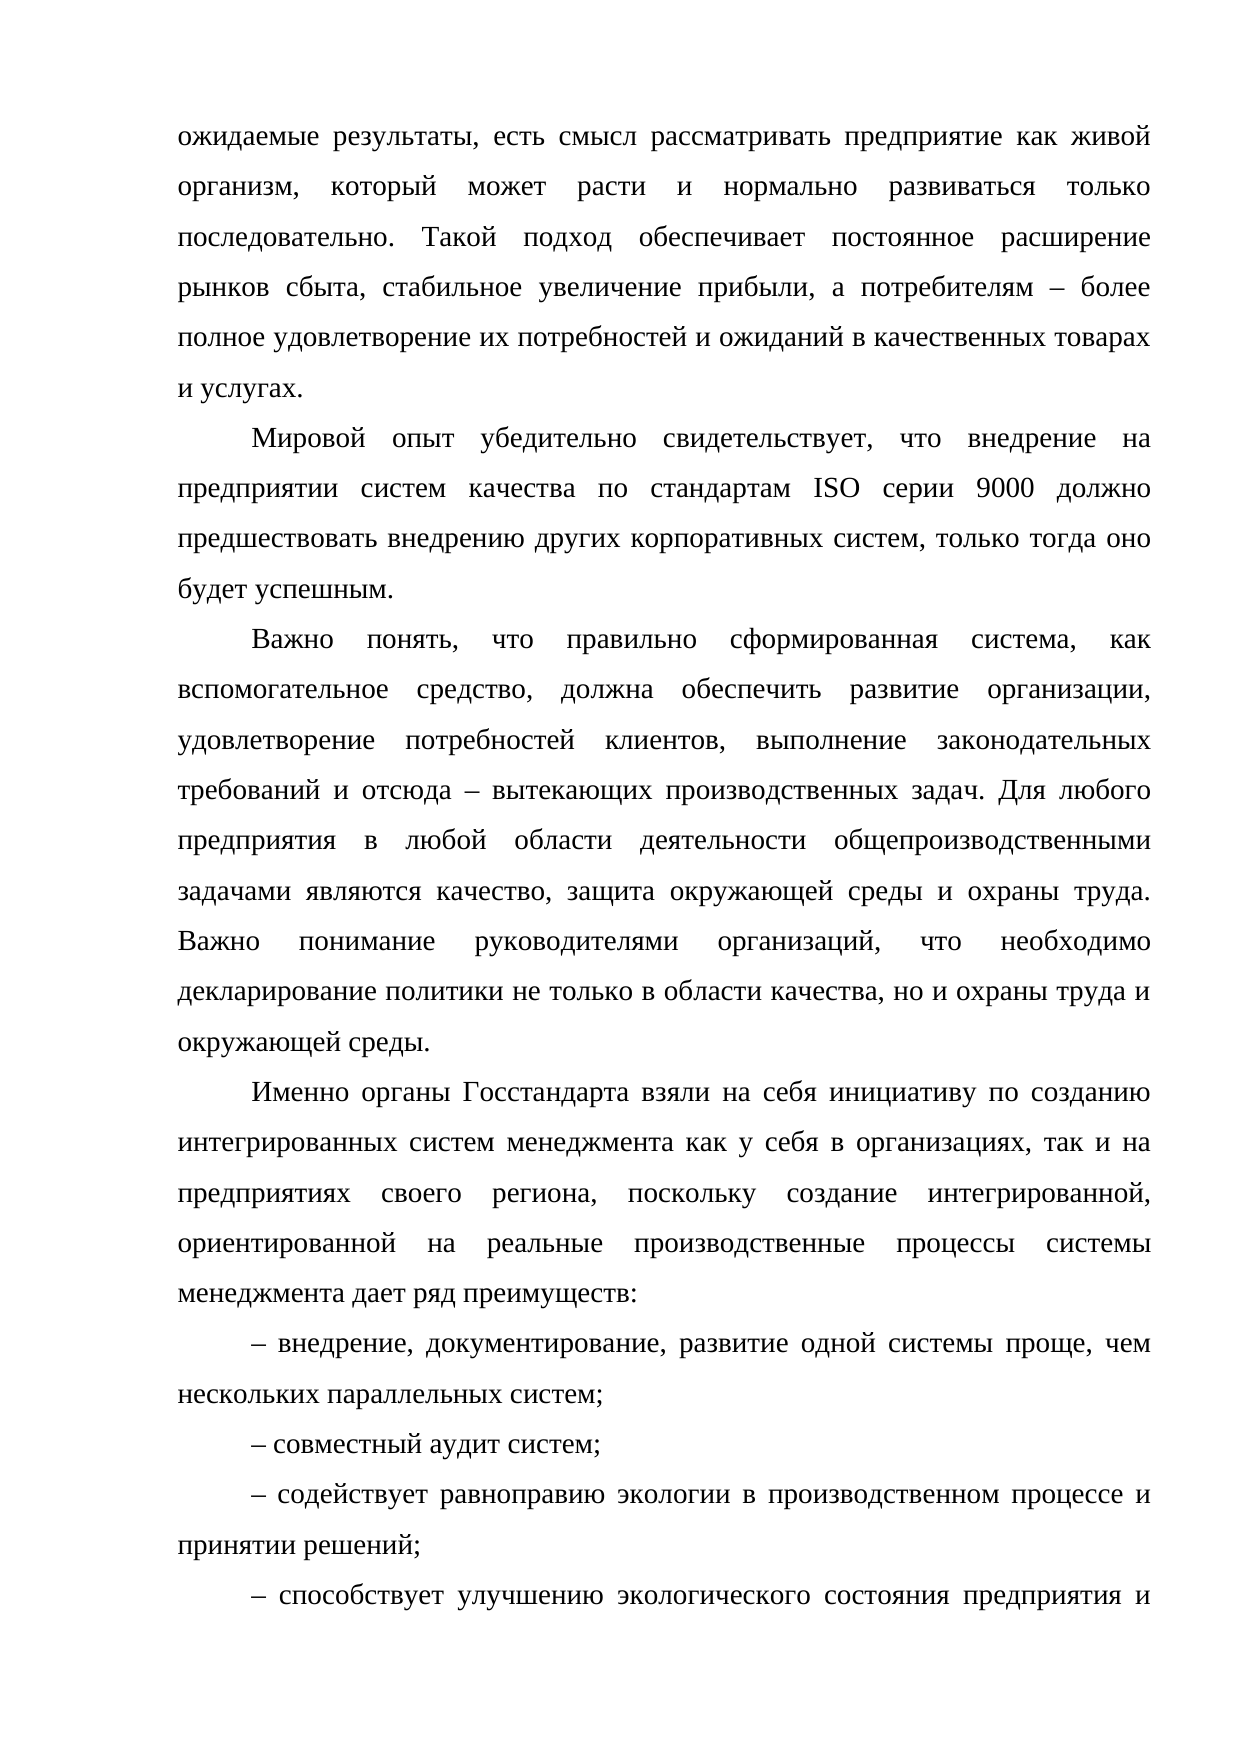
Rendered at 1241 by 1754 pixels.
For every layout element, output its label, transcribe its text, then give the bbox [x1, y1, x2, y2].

text – совместный аудит систем; [177, 1426, 1152, 1460]
text – внедрение, документирование, развитие одной системы проще, чем нескольких параллельных систем; [177, 1326, 1152, 1409]
text Мировой опыт убедительно свидетельствует, что внедрение на предприятии систем качества по стандартам ISO серии 9000 должно предшествовать внедрению других корпоративных систем, только тогда оно будет успешным. [177, 420, 1152, 604]
text – содействует равноправию экологии в производственном процессе и принятии решений; [177, 1477, 1152, 1560]
text Важно понять, что правильно сформированная система, как вспомогательное средство, должна обеспечить развитие организации, удовлетворение потребностей клиентов, выполнение законодательных требований и отсюда – вытекающих производственных задач. Для любого предприятия в любой области деятельности общепроизводственными задачами являются качество, защита окружающей среды и охраны труда. Важно понимание руководителями организаций, что необходимо декларирование политики не только в области качества, но и охраны труда и окружающей среды. [177, 621, 1152, 1057]
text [177, 1577, 1152, 1611]
text Именно органы Госстандарта взяли на себя инициативу по созданию интегрированных систем менеджмента как у себя в организациях, так и на предприятиях своего региона, поскольку создание интегрированной, ориентированной на реальные производственные процессы системы менеджмента дает ряд преимуществ: [177, 1074, 1152, 1309]
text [177, 118, 1152, 403]
